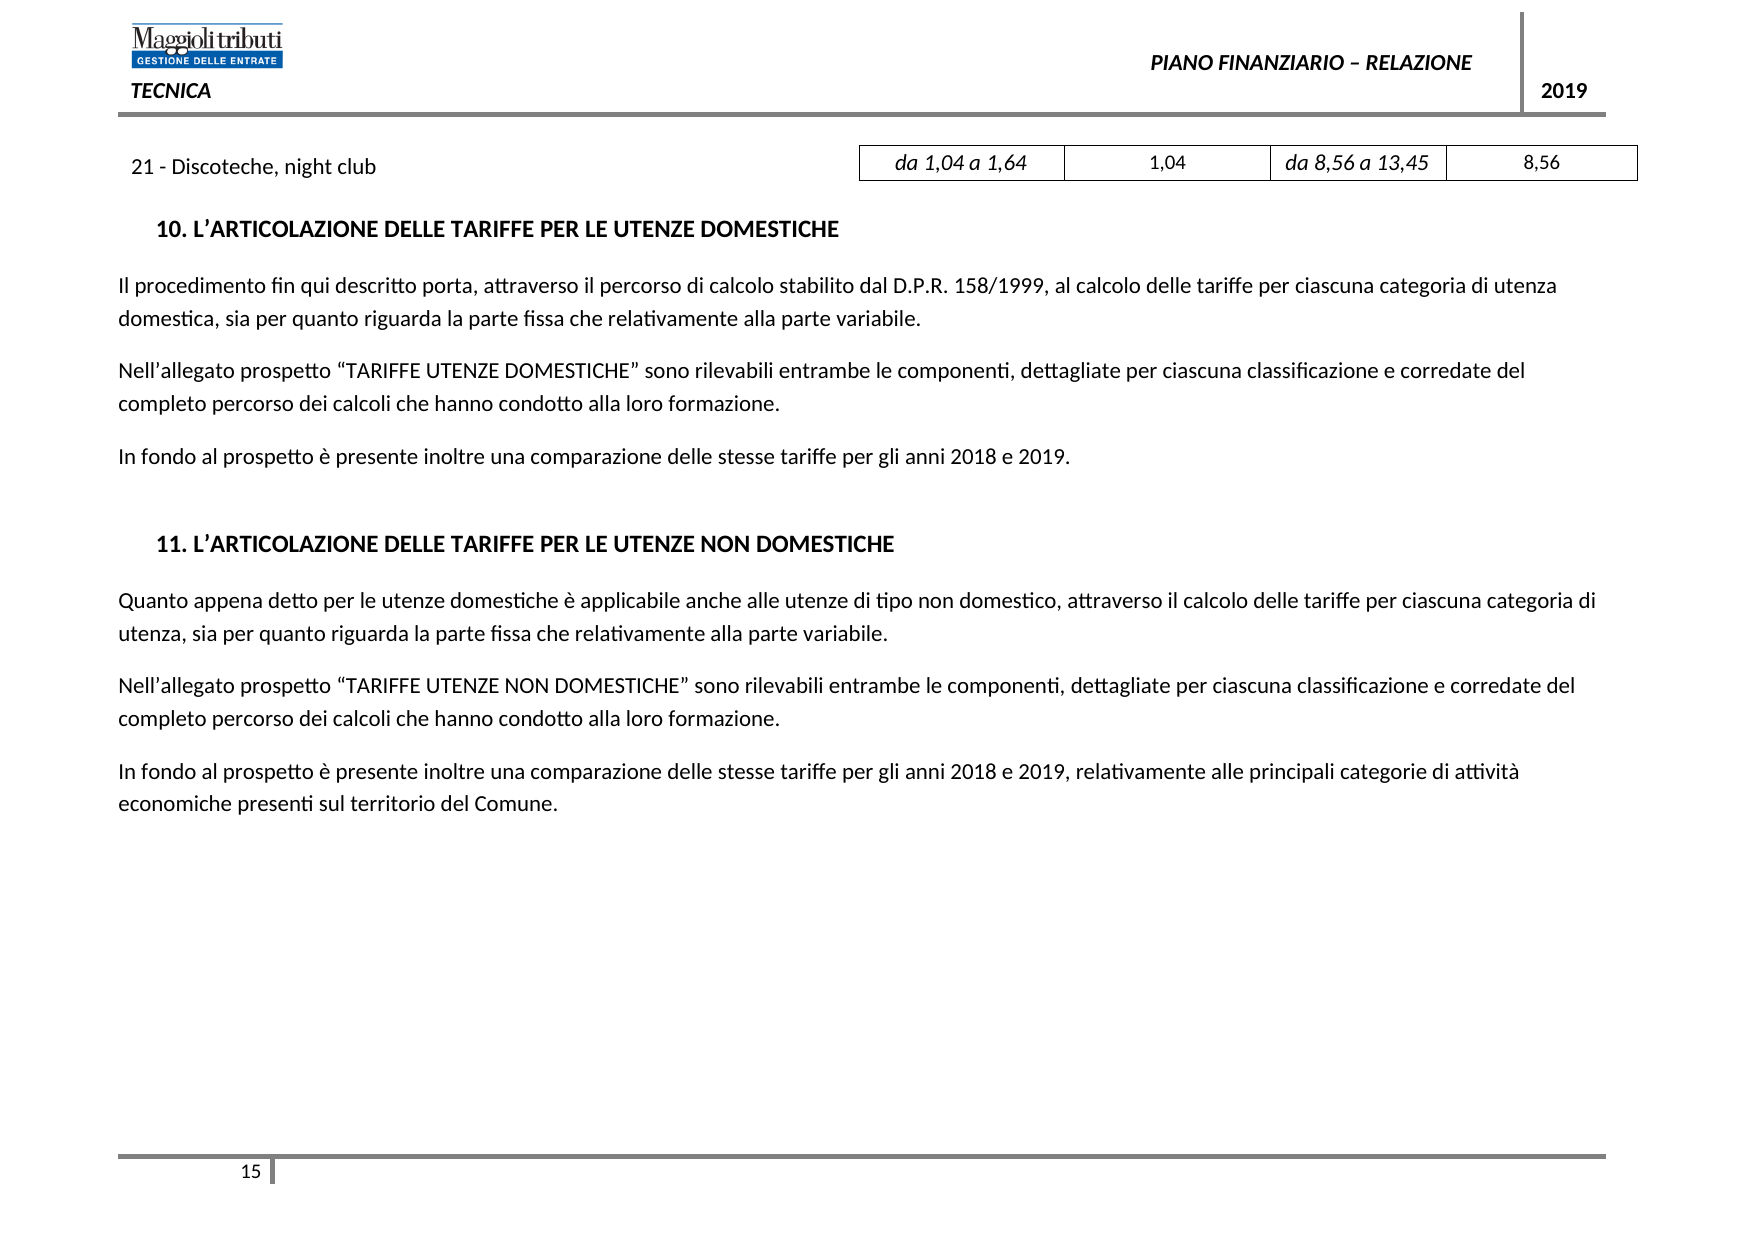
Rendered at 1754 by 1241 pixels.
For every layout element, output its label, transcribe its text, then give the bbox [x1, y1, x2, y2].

table_cell da 1,04 a 1,64 [860, 146, 1064, 180]
list L’ARTICOLAZIONE DELLE TARIFFE PER LE UTENZE DOMESTICHE [156, 213, 1606, 244]
table_cell 21 - Discoteche, night club [124, 145, 859, 180]
text In fondo al prospetto è presente inoltre una comparazione delle stesse tariffe per gli anni 2018 e 2019. [118, 442, 1606, 470]
table_cell 1,04 [1065, 146, 1270, 180]
table_cell da 8,56 a 13,45 [1271, 146, 1446, 180]
text Nell’allegato prospetto “TARIFFE UTENZE DOMESTICHE” sono rilevabili entrambe le componenti, dettagliate per ciascuna classificazione e corredate del completo percorso dei calcoli che hanno condotto alla loro formazione. [118, 357, 1606, 417]
picture [130, 19, 284, 71]
text Il procedimento fin qui descritto porta, attraverso il percorso di calcolo stabilito dal D.P.R. 158/1999, al calcolo delle tariffe per ciascuna categoria di utenza domestica, sia per quanto riguarda la parte fissa che relativamente alla parte variabile. [118, 271, 1606, 332]
text In fondo al prospetto è presente inoltre una comparazione delle stesse tariffe per gli anni 2018 e 2019, relativamente alle principali categorie di attività economiche presenti sul territorio del Comune. [118, 757, 1606, 817]
table_cell 8,56 [1447, 146, 1637, 180]
text Nell’allegato prospetto “TARIFFE UTENZE NON DOMESTICHE” sono rilevabili entrambe le componenti, dettagliate per ciascuna classificazione e corredate del completo percorso dei calcoli che hanno condotto alla loro formazione. [118, 672, 1606, 732]
text Quanto appena detto per le utenze domestiche è applicabile anche alle utenze di tipo non domestico, attraverso il calcolo delle tariffe per ciascuna categoria di utenza, sia per quanto riguarda la parte fissa che relativamente alla parte variabile. [118, 586, 1606, 647]
list L’ARTICOLAZIONE DELLE TARIFFE PER LE UTENZE NON DOMESTICHE [156, 528, 1606, 559]
